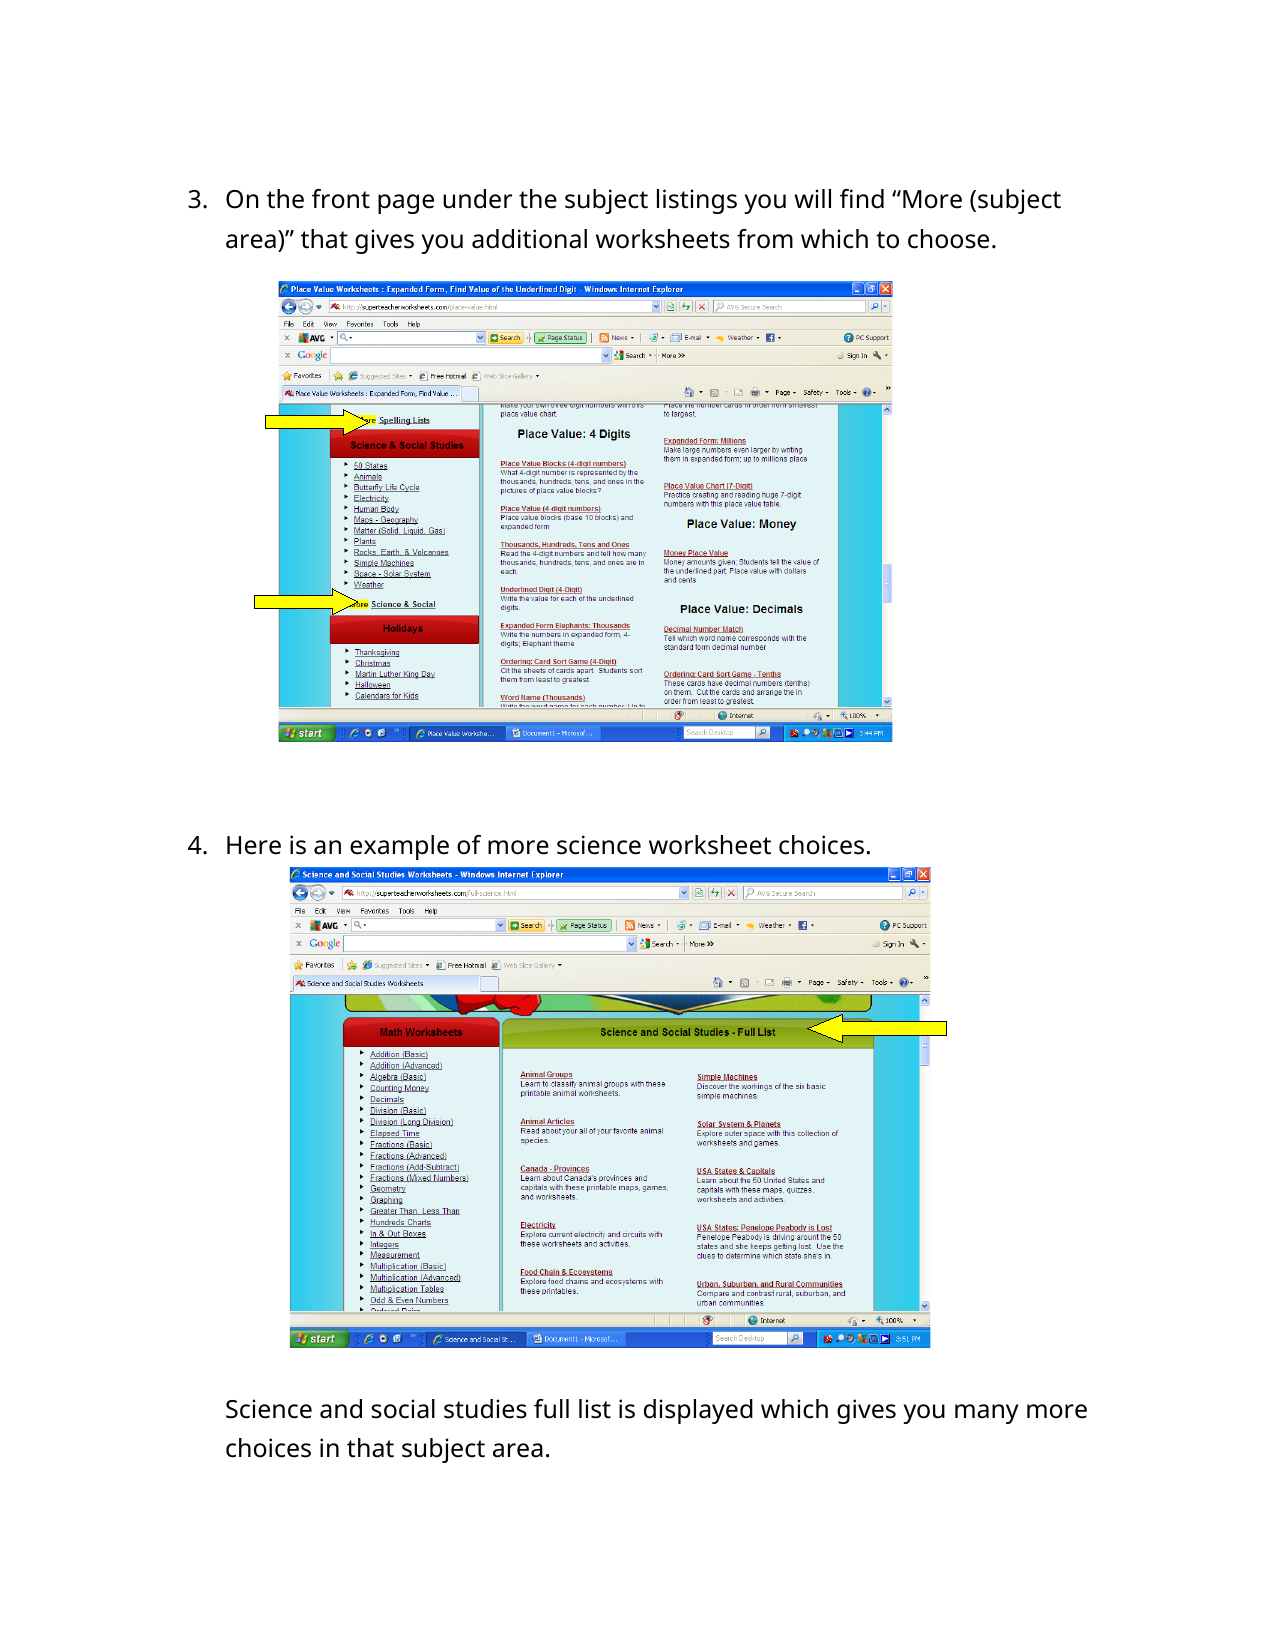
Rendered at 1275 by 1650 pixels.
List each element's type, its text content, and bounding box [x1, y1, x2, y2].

picture [289, 867, 931, 1348]
list Science and social studies full list is displayed which gives you many more choices in that subject area. [225, 1392, 1125, 1465]
picture [278, 281, 893, 742]
list On the front page under the subject listings you will find “More (subject area)” that gives you additional worksheets from which to choose. [187, 182, 1125, 255]
list Here is an example of more science worksheet choices. [187, 828, 1125, 862]
